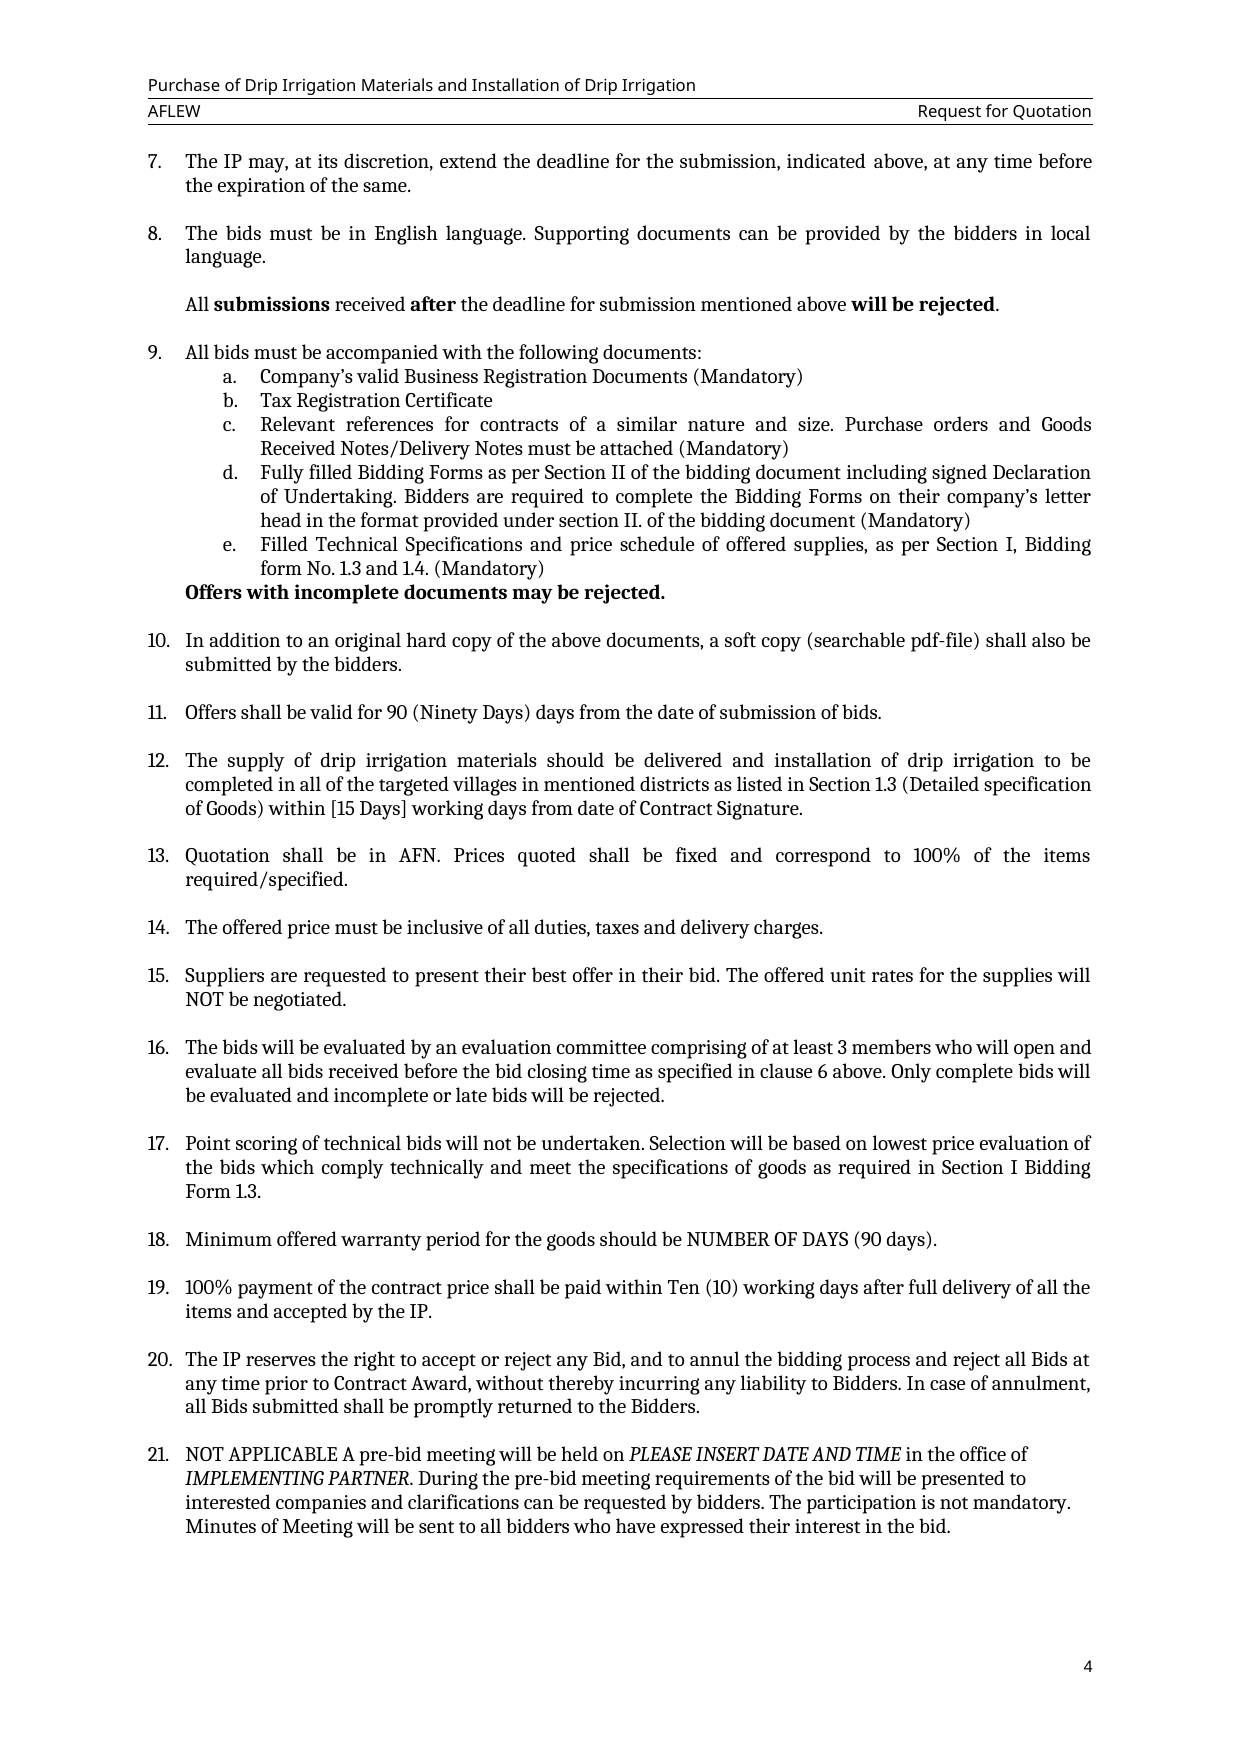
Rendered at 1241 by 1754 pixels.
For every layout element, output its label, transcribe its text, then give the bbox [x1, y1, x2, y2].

list Company’s valid Business Registration Documents (Mandatory) [223, 365, 1093, 389]
list Suppliers are requested to present their best offer in their bid. The offered unit rates for the supplies will NOT be negotiated. [148, 964, 1093, 1012]
list Relevant references for contracts of a similar nature and size. Purchase orders and Goods Received Notes/Delivery Notes must be attached (Mandatory) [223, 413, 1093, 461]
list Tax Registration Certificate [223, 389, 1093, 413]
list Filled Technical Specifications and price schedule of offered supplies, as per Section I, Bidding form No. 1.3 and 1.4. (Mandatory) [223, 533, 1093, 581]
list The bids must be in English language. Supporting documents can be provided by the bidders in local language. [148, 221, 1093, 269]
list Quotation shall be in AFN. Prices quoted shall be fixed and correspond to 100% of the items required/specified. [148, 844, 1093, 892]
list Minimum offered warranty period for the goods should be NUMBER OF DAYS (90 days). [148, 1227, 1093, 1251]
list The offered price must be inclusive of all duties, taxes and delivery charges. [148, 916, 1093, 940]
text Offers with incomplete documents may be rejected. [185, 581, 1093, 604]
list NOT APPLICABLE A pre-bid meeting will be held on PLEASE INSERT DATE AND TIME in the office of IMPLEMENTING PARTNER. During the pre-bid meeting requirements of the bid will be presented to interested companies and clarifications can be requested by bidders. The participation is not mandatory. Minutes of Meeting will be sent to all bidders who have expressed their interest in the bid. [148, 1443, 1093, 1539]
list Offers shall be valid for 90 (Ninety Days) days from the date of submission of bids. [148, 700, 1093, 724]
list The bids will be evaluated by an evaluation committee comprising of at least 3 members who will open and evaluate all bids received before the bid closing time as specified in clause 6 above. Only complete bids will be evaluated and incomplete or late bids will be rejected. [148, 1036, 1093, 1108]
list 100% payment of the contract price shall be paid within Ten (10) working days after full delivery of all the items and accepted by the IP. [148, 1275, 1093, 1323]
list Point scoring of technical bids will not be undertaken. Selection will be based on lowest price evaluation of the bids which comply technically and meet the specifications of goods as required in Section I Bidding Form 1.3. [148, 1132, 1093, 1203]
list Fully filled Bidding Forms as per Section II of the bidding document including signed Declaration of Undertaking. Bidders are required to complete the Bidding Forms on their company’s letter head in the format provided under section II. of the bidding document (Mandatory) [223, 461, 1093, 533]
list The IP may, at its discretion, extend the deadline for the submission, indicated above, at any time before the expiration of the same. [148, 149, 1093, 197]
list All bids must be accompanied with the following documents: [148, 341, 1093, 365]
text All submissions received after the deadline for submission mentioned above will be rejected. [185, 293, 1093, 317]
list In addition to an original hard copy of the above documents, a soft copy (searchable pdf-file) shall also be submitted by the bidders. [148, 628, 1093, 676]
list The supply of drip irrigation materials should be delivered and installation of drip irrigation to be completed in all of the targeted villages in mentioned districts as listed in Section 1.3 (Detailed specification of Goods) within [15 Days] working days from date of Contract Signature. [148, 748, 1093, 820]
list The IP reserves the right to accept or reject any Bid, and to annul the bidding process and reject all Bids at any time prior to Contract Award, without thereby incurring any liability to Bidders. In case of annulment, all Bids submitted shall be promptly returned to the Bidders. [148, 1347, 1093, 1419]
